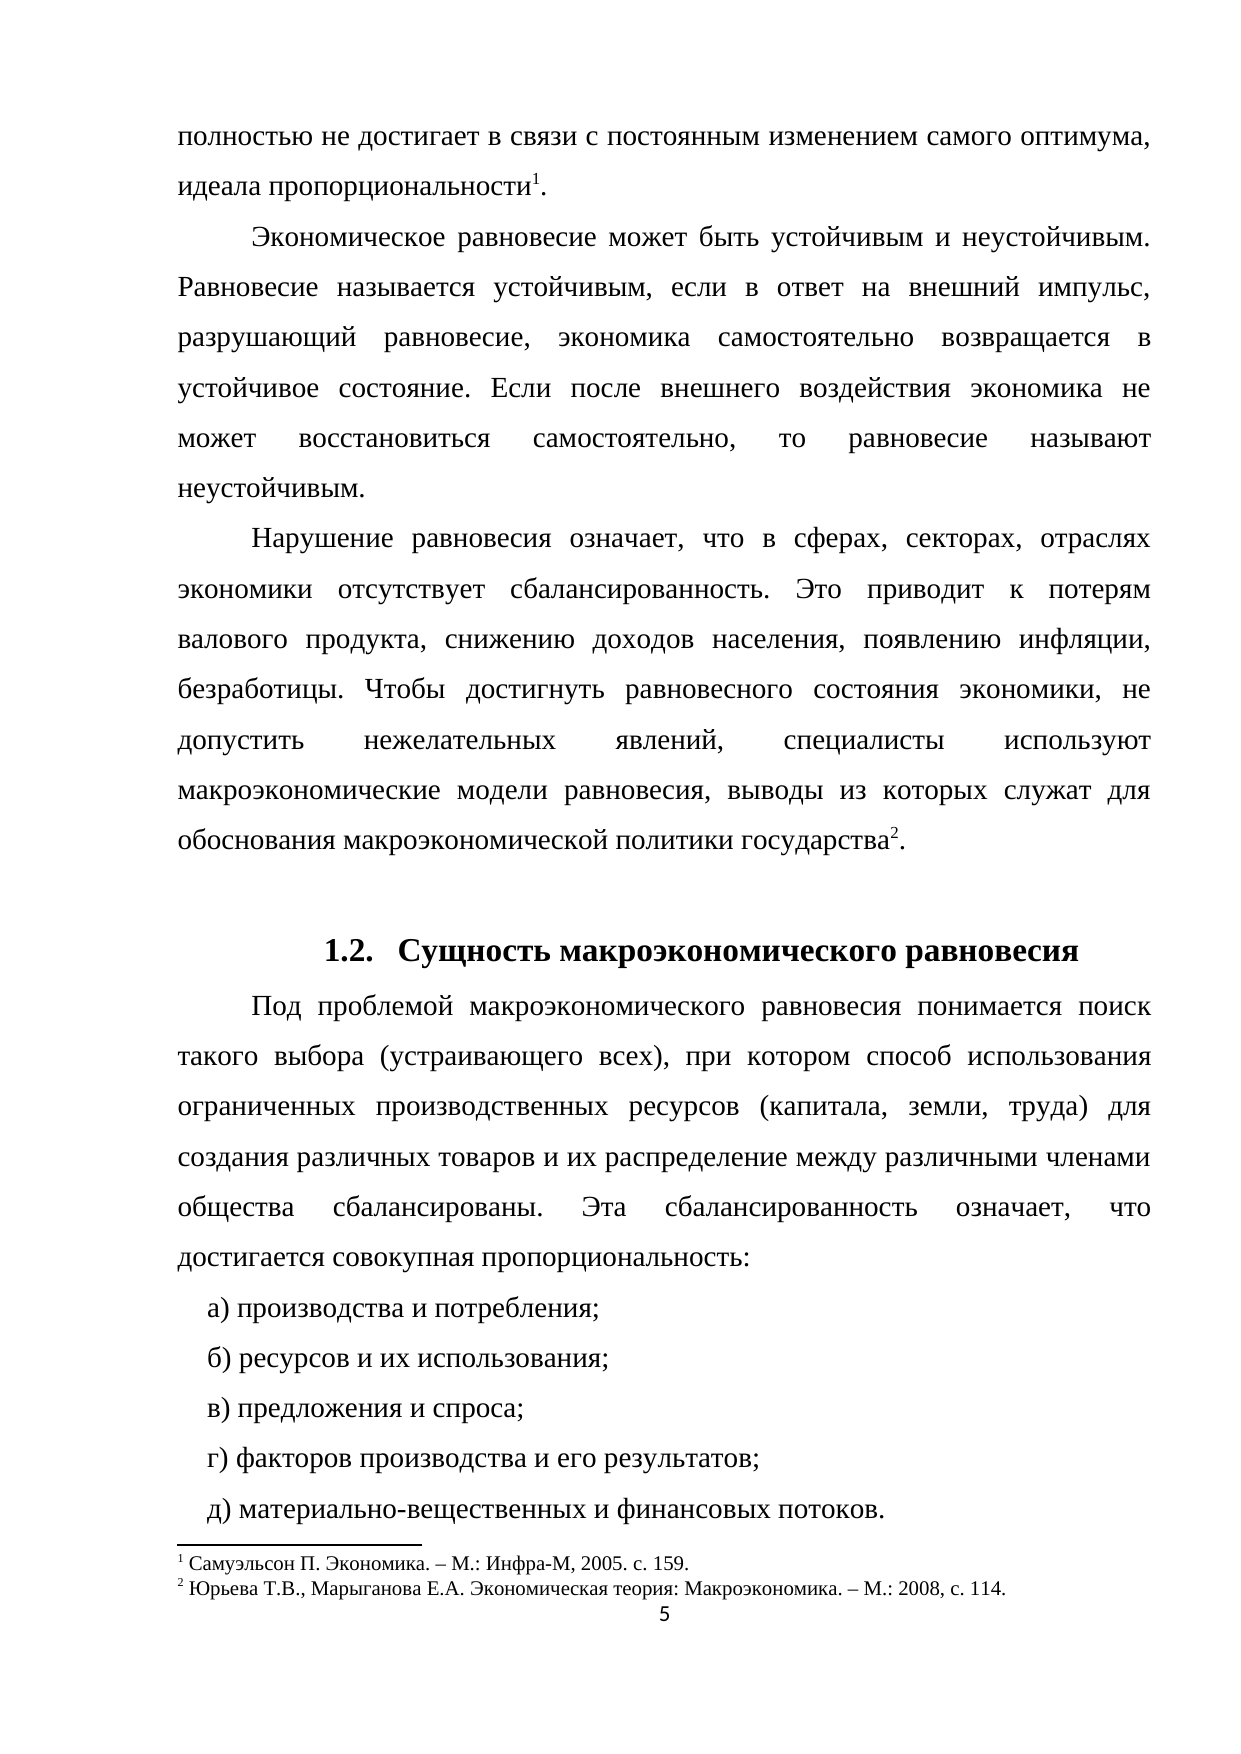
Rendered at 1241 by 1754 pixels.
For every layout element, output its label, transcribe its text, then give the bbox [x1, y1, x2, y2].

list Сущность макроэкономического равновесия [177, 930, 1152, 969]
text в) предложения и спроса; [207, 1390, 1152, 1424]
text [177, 118, 1152, 202]
text д) материально-вещественных и финансовых потоков. [207, 1491, 1152, 1524]
text б) ресурсов и их использования; [207, 1340, 1152, 1373]
text г) факторов производства и его результатов; [207, 1441, 1152, 1474]
text Экономическое равновесие может быть устойчивым и неустойчивым. Равновесие называется устойчивым, если в ответ на внешний импульс, разрушающий равновесие, экономика самостоятельно возвращается в устойчивое состояние. Если после внешнего воздействия экономика не может восстановиться самостоятельно, то равновесие называют неустойчивым. [177, 219, 1152, 504]
list Под проблемой макроэкономического равновесия понимается поиск такого выбора (устраивающего всех), при котором способ использования ограниченных производственных ресурсов (капитала, земли, труда) для создания различных товаров и их распределение между различными членами общества сбалансированы. Эта сбалансированность означает, что достигается совокупная пропорциональность: [177, 988, 1152, 1273]
text Нарушение равновесия означает, что в сферах, секторах, отраслях экономики отсутствует сбалансированность. Это приводит к потерям валового продукта, снижению доходов населения, появлению инфляции, безработицы. Чтобы достигнуть равновесного состояния экономики, не допустить нежелательных явлений, специалисты используют макроэкономические модели равновесия, выводы из которых служат для обоснования макроэкономической политики государства. [177, 521, 1152, 856]
text а) производства и потребления; [207, 1290, 1152, 1323]
